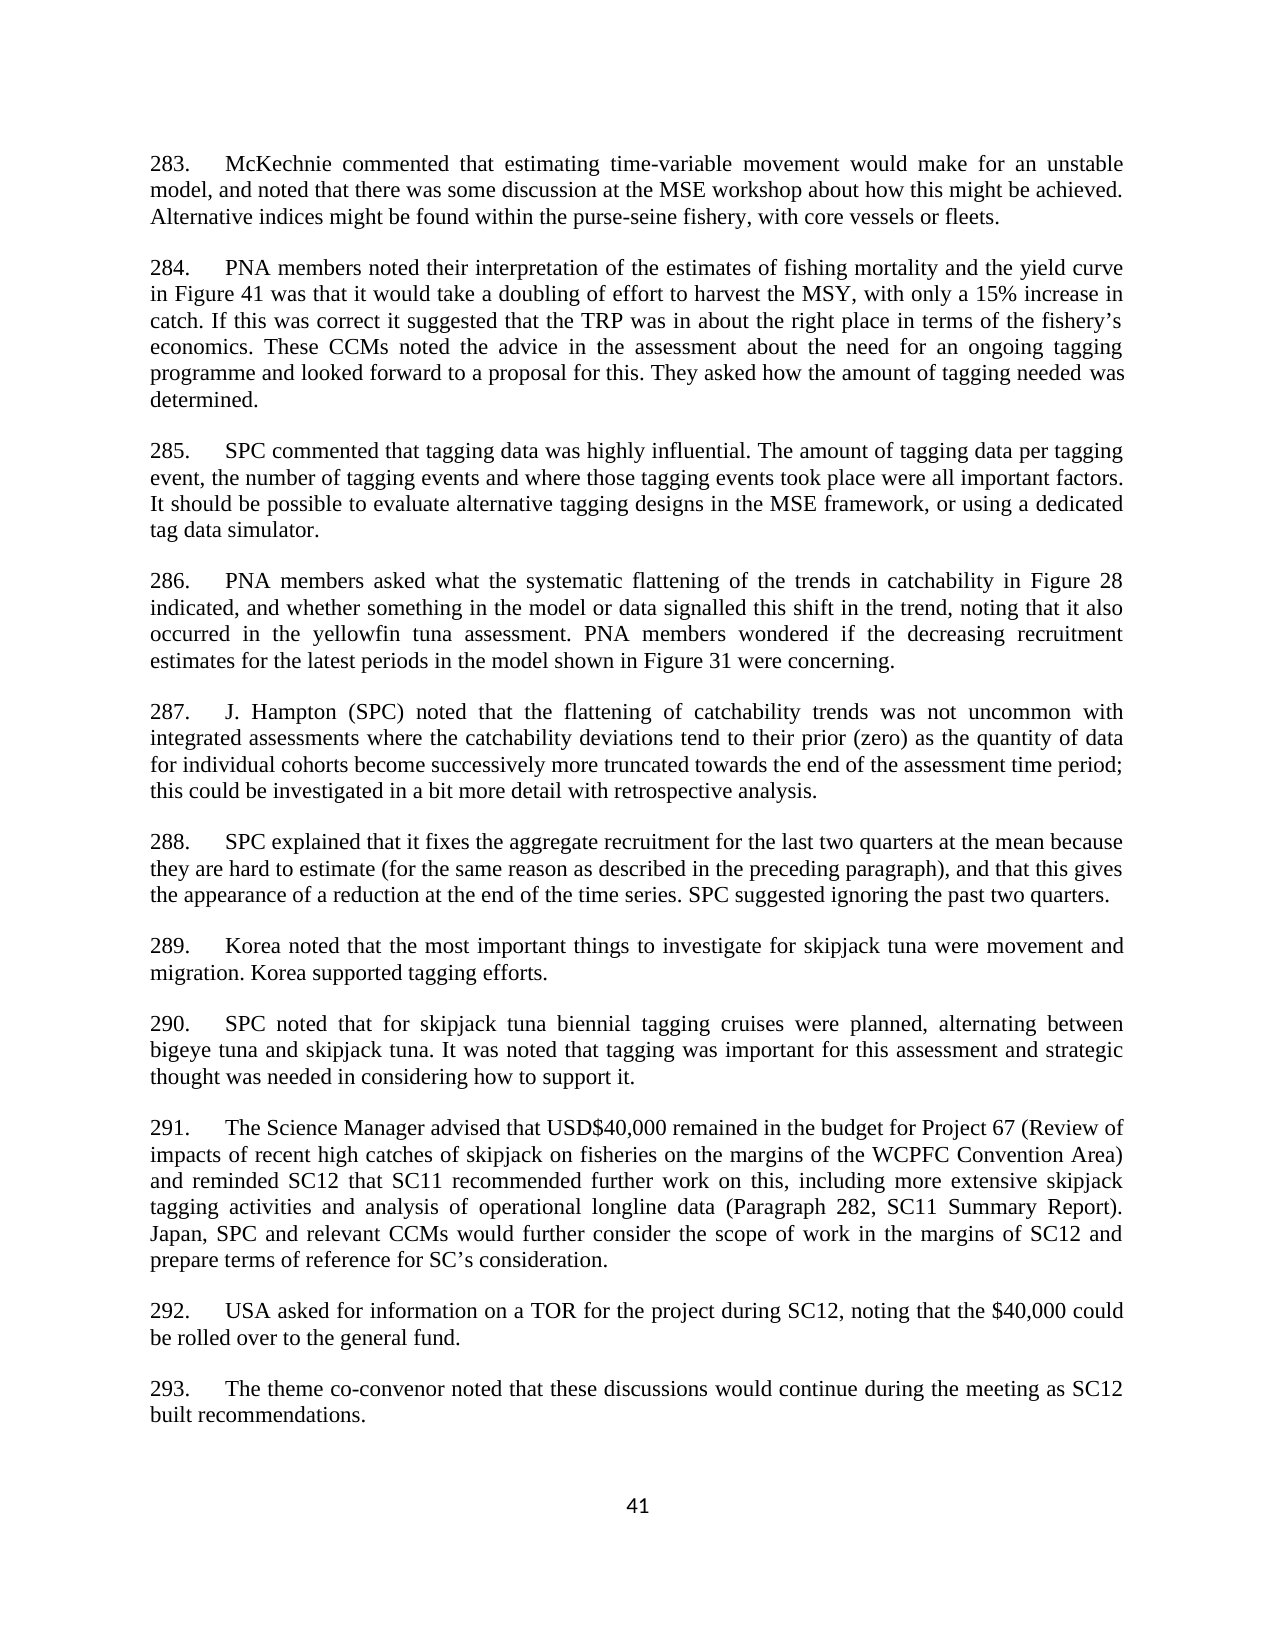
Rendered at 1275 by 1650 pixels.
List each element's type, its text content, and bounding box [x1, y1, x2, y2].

text J. Hampton (SPC) noted that the flattening of catchability trends was not uncommon with integrated assessments where the catchability deviations tend to their prior (zero) as the quantity of data for individual cohorts become successively more truncated towards the end of the assessment time period; this could be investigated in a bit more detail with retrospective analysis. [150, 698, 1125, 803]
text The theme co-convenor noted that these discussions would continue during the meeting as SC12 built recommendations. [150, 1375, 1125, 1428]
text McKechnie commented that estimating time-variable movement would make for an unstable model, and noted that there was some discussion at the MSE workshop about how this might be achieved. Alternative indices might be found within the purse-seine fishery, with core vessels or fleets. [150, 150, 1125, 229]
text SPC commented that tagging data was highly influential. The amount of tagging data per tagging event, the number of tagging events and where those tagging events took place were all important factors. It should be possible to evaluate alternative tagging designs in the MSE framework, or using a dedicated tag data simulator. [150, 437, 1125, 543]
text USA asked for information on a TOR for the project during SC12, noting that the $40,000 could be rolled over to the general fund. [150, 1297, 1125, 1350]
text Korea noted that the most important things to investigate for skipjack tuna were movement and migration. Korea supported tagging efforts. [150, 932, 1125, 985]
text PNA members asked what the systematic flattening of the trends in catchability in Figure 28 indicated, and whether something in the model or data signalled this shift in the trend, noting that it also occurred in the yellowfin tuna assessment. PNA members wondered if the decreasing recruitment estimates for the latest periods in the model shown in Figure 31 were concerning. [150, 568, 1125, 673]
text PNA members noted their interpretation of the estimates of fishing mortality and the yield curve in Figure 41 was that it would take a doubling of effort to harvest the MSY, with only a 15% increase in catch. If this was correct it suggested that the TRP was in about the right place in terms of the fishery’s economics. These CCMs noted the advice in the assessment about the need for an ongoing tagging programme and looked forward to a proposal for this. They asked how the amount of tagging needed was determined. [150, 254, 1125, 412]
text SPC explained that it fixes the aggregate recruitment for the last two quarters at the mean because they are hard to estimate (for the same reason as described in the preceding paragraph), and that this gives the appearance of a reduction at the end of the time series. SPC suggested ignoring the past two quarters. [150, 828, 1125, 907]
text The Science Manager advised that USD$40,000 remained in the budget for Project 67 (Review of impacts of recent high catches of skipjack on fisheries on the margins of the WCPFC Convention Area) and reminded SC12 that SC11 recommended further work on this, including more extensive skipjack tagging activities and analysis of operational longline data (Paragraph 282, SC11 Summary Report). Japan, SPC and relevant CCMs would further consider the scope of work in the margins of SC12 and prepare terms of reference for SC’s consideration. [150, 1114, 1125, 1272]
text SPC noted that for skipjack tuna biennial tagging cruises were planned, alternating between bigeye tuna and skipjack tuna. It was noted that tagging was important for this assessment and strategic thought was needed in considering how to support it. [150, 1010, 1125, 1089]
